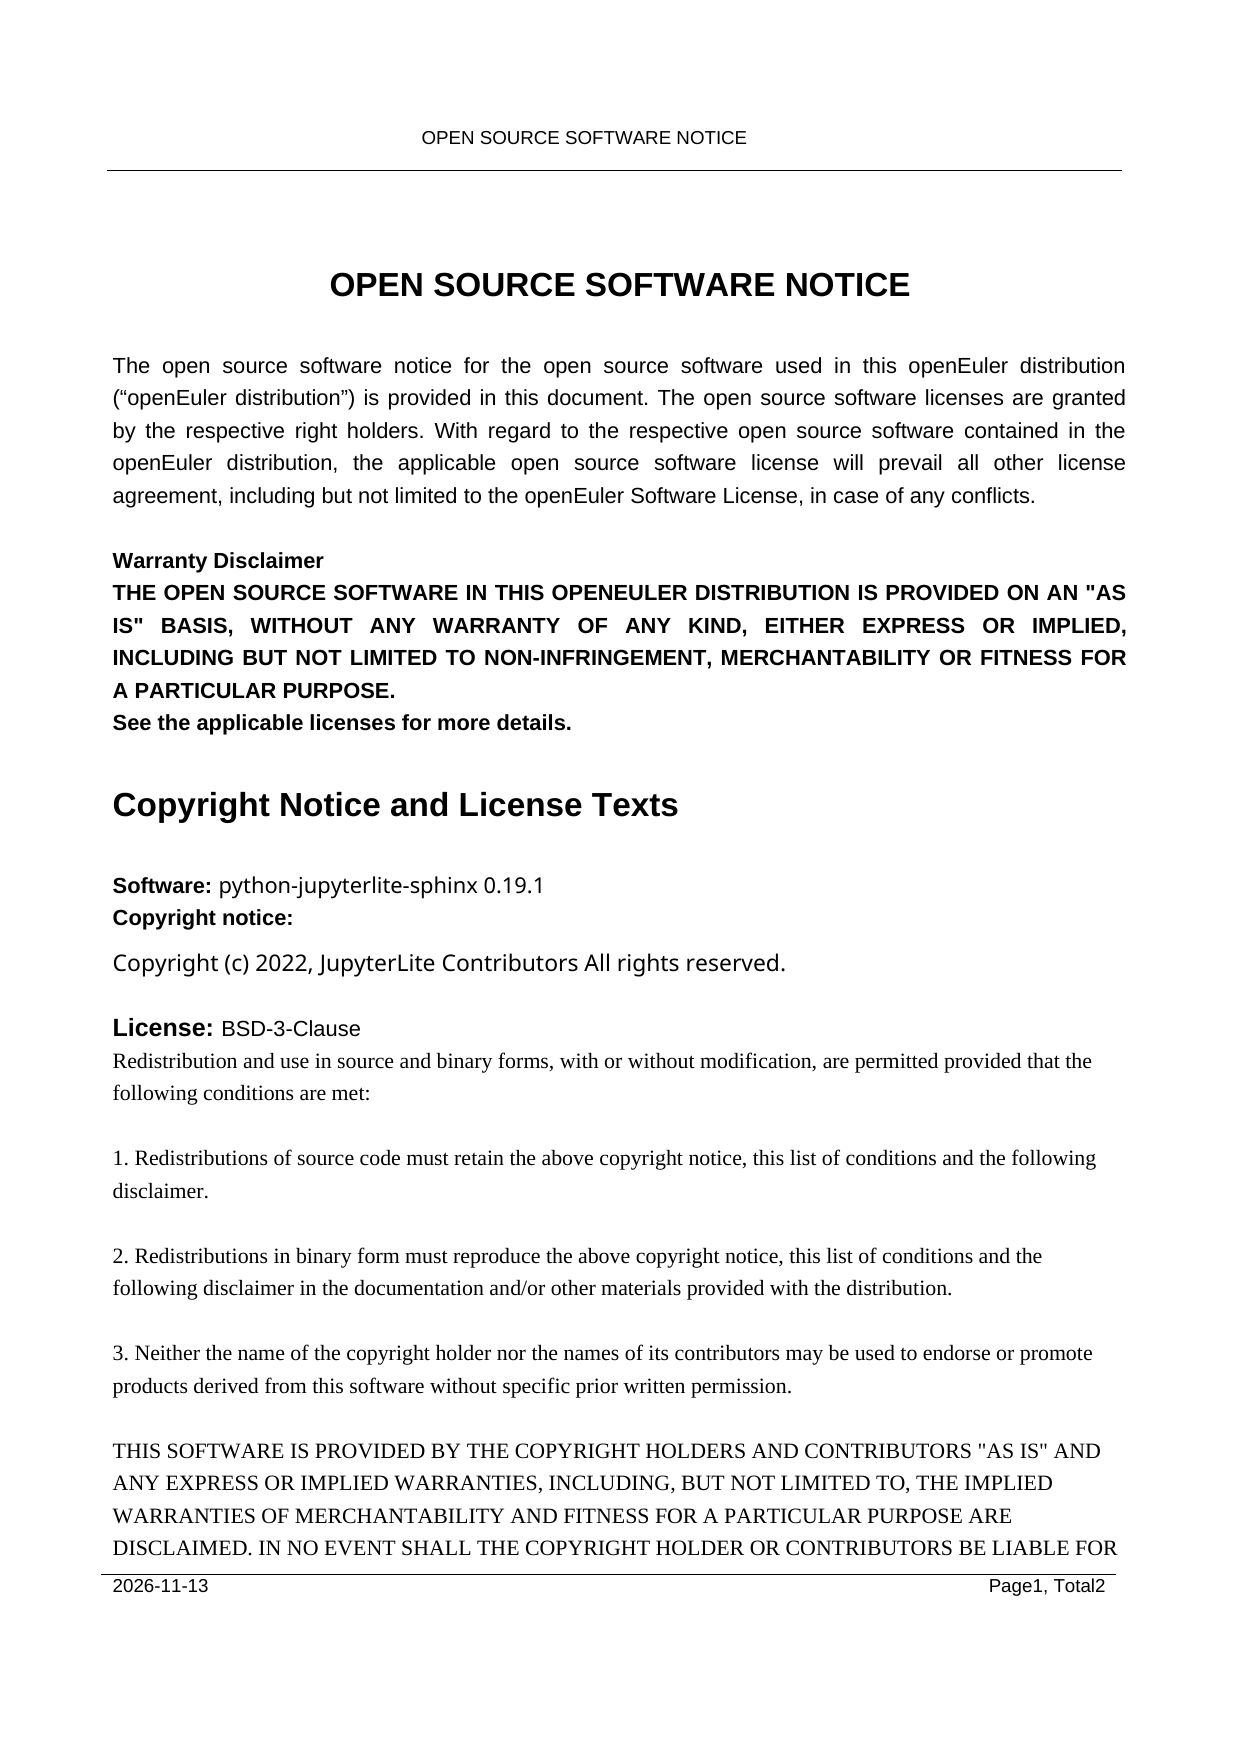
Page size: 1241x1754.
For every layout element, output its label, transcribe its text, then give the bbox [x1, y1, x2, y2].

text Copyright notice: [112, 901, 1128, 934]
text Copyright (c) 2022, JupyterLite Contributors All rights reserved. [112, 947, 1128, 1012]
text Warranty Disclaimer [112, 544, 1128, 576]
text OPEN SOURCE SOFTWARE NOTICE [112, 251, 1128, 316]
text THE OPEN SOURCE SOFTWARE IN THIS OPENEULER DISTRIBUTION IS PROVIDED ON AN "AS IS" BASIS, WITHOUT ANY WARRANTY OF ANY KIND, EITHER EXPRESS OR IMPLIED, INCLUDING BUT NOT LIMITED TO NON-INFRINGEMENT, MERCHANTABILITY OR FITNESS FOR A PARTICULAR PURPOSE. See the applicable licenses for more details. [112, 576, 1128, 739]
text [112, 1044, 1128, 1564]
text Copyright Notice and License Texts [112, 771, 1128, 836]
text License: BSD-3-Clause [112, 1012, 1128, 1044]
text The open source software notice for the open source software used in this openEuler distribution (“openEuler distribution”) is provided in this document. The open source software licenses are granted by the respective right holders. With regard to the respective open source software contained in the openEuler distribution, the applicable open source software license will prevail all other license agreement, including but not limited to the openEuler Software License, in case of any conflicts. [112, 349, 1128, 511]
title Software: python-jupyterlite-sphinx 0.19.1 [112, 869, 1128, 901]
